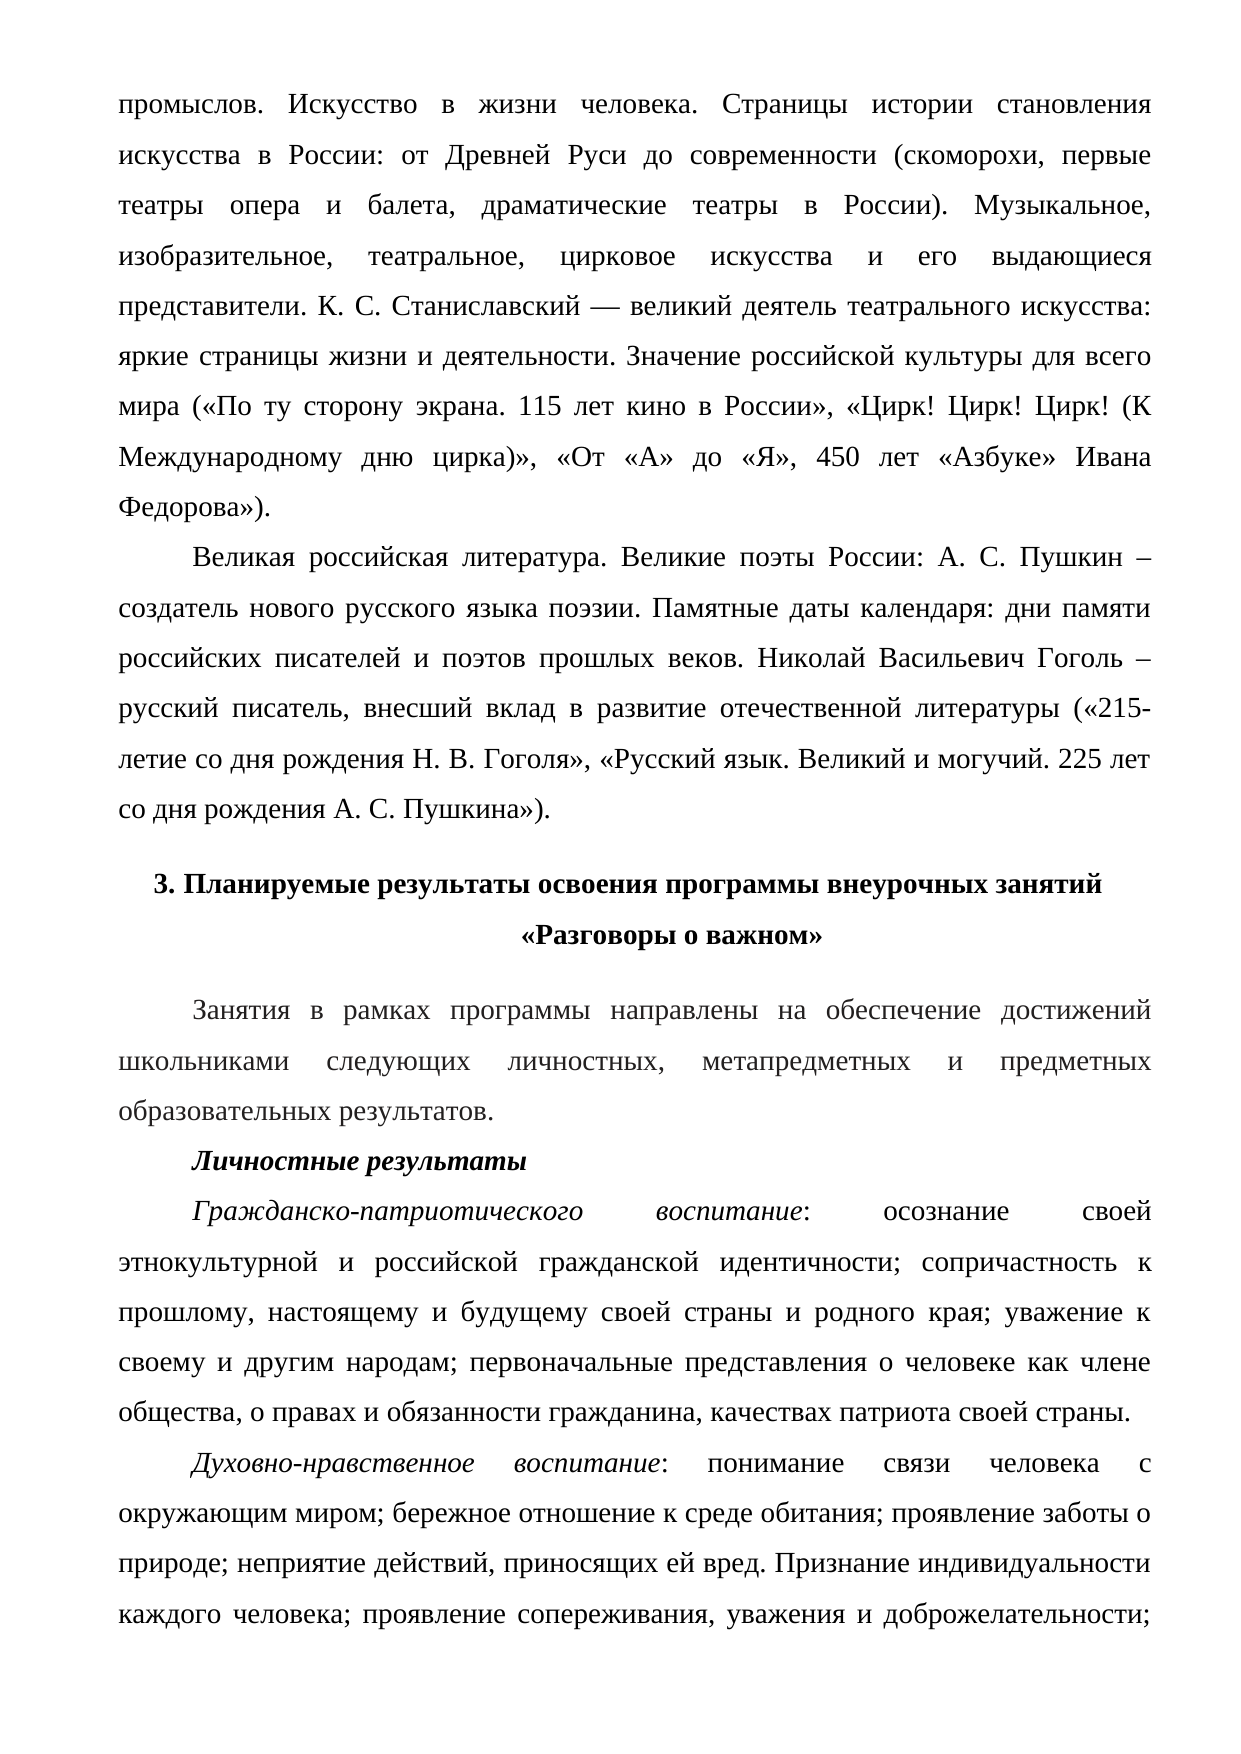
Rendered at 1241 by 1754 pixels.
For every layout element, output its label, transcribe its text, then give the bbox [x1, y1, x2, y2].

text Великая российская литература. Великие поэты России: А. С. Пушкин – создатель нового русского языка поэзии. Памятные даты календаря: дни памяти российских писателей и поэтов прошлых веков. Николай Васильевич Гоголь – русский писатель, внесший вклад в развитие отечественной литературы («215- летие со дня рождения Н. В. Гоголя», «Русский язык. Великий и могучий. 225 лет со дня рождения А. С. Пушкина»). [118, 539, 1152, 825]
subtitle Планируемые результаты освоения программы внеурочных занятий [88, 866, 1167, 900]
text Занятия в рамках программы направлены на обеспечение достижений школьниками следующих личностных, метапредметных и предметных образовательных результатов. [118, 992, 1152, 1126]
subtitle «Разговоры о важном» [521, 917, 1167, 950]
subtitle Личностные результаты [192, 1143, 1167, 1177]
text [118, 1445, 1152, 1629]
text промыслов. Искусство в жизни человека. Страницы истории становления искусства в России: от Древней Руси до современности (скоморохи, первые театры опера и балета, драматические театры в России). Музыкальное, изобразительное, театральное, цирковое искусства и его выдающиеся представители. К. С. Станиславский — великий деятель театрального искусства: яркие страницы жизни и деятельности. Значение российской культуры для всего мира («По ту сторону экрана. 115 лет кино в России», «Цирк! Цирк! Цирк! (К Международному дню цирка)», «От «А» до «Я», 450 лет «Азбуке» Ивана Федорова»). [118, 87, 1152, 523]
text Гражданско-патриотического воспитание: осознание своей этнокультурной и российской гражданской идентичности; сопричастность к прошлому, настоящему и будущему своей страны и родного края; уважение к своему и другим народам; первоначальные представления о человеке как члене общества, о правах и обязанности гражданина, качествах патриота своей страны. [118, 1193, 1152, 1428]
